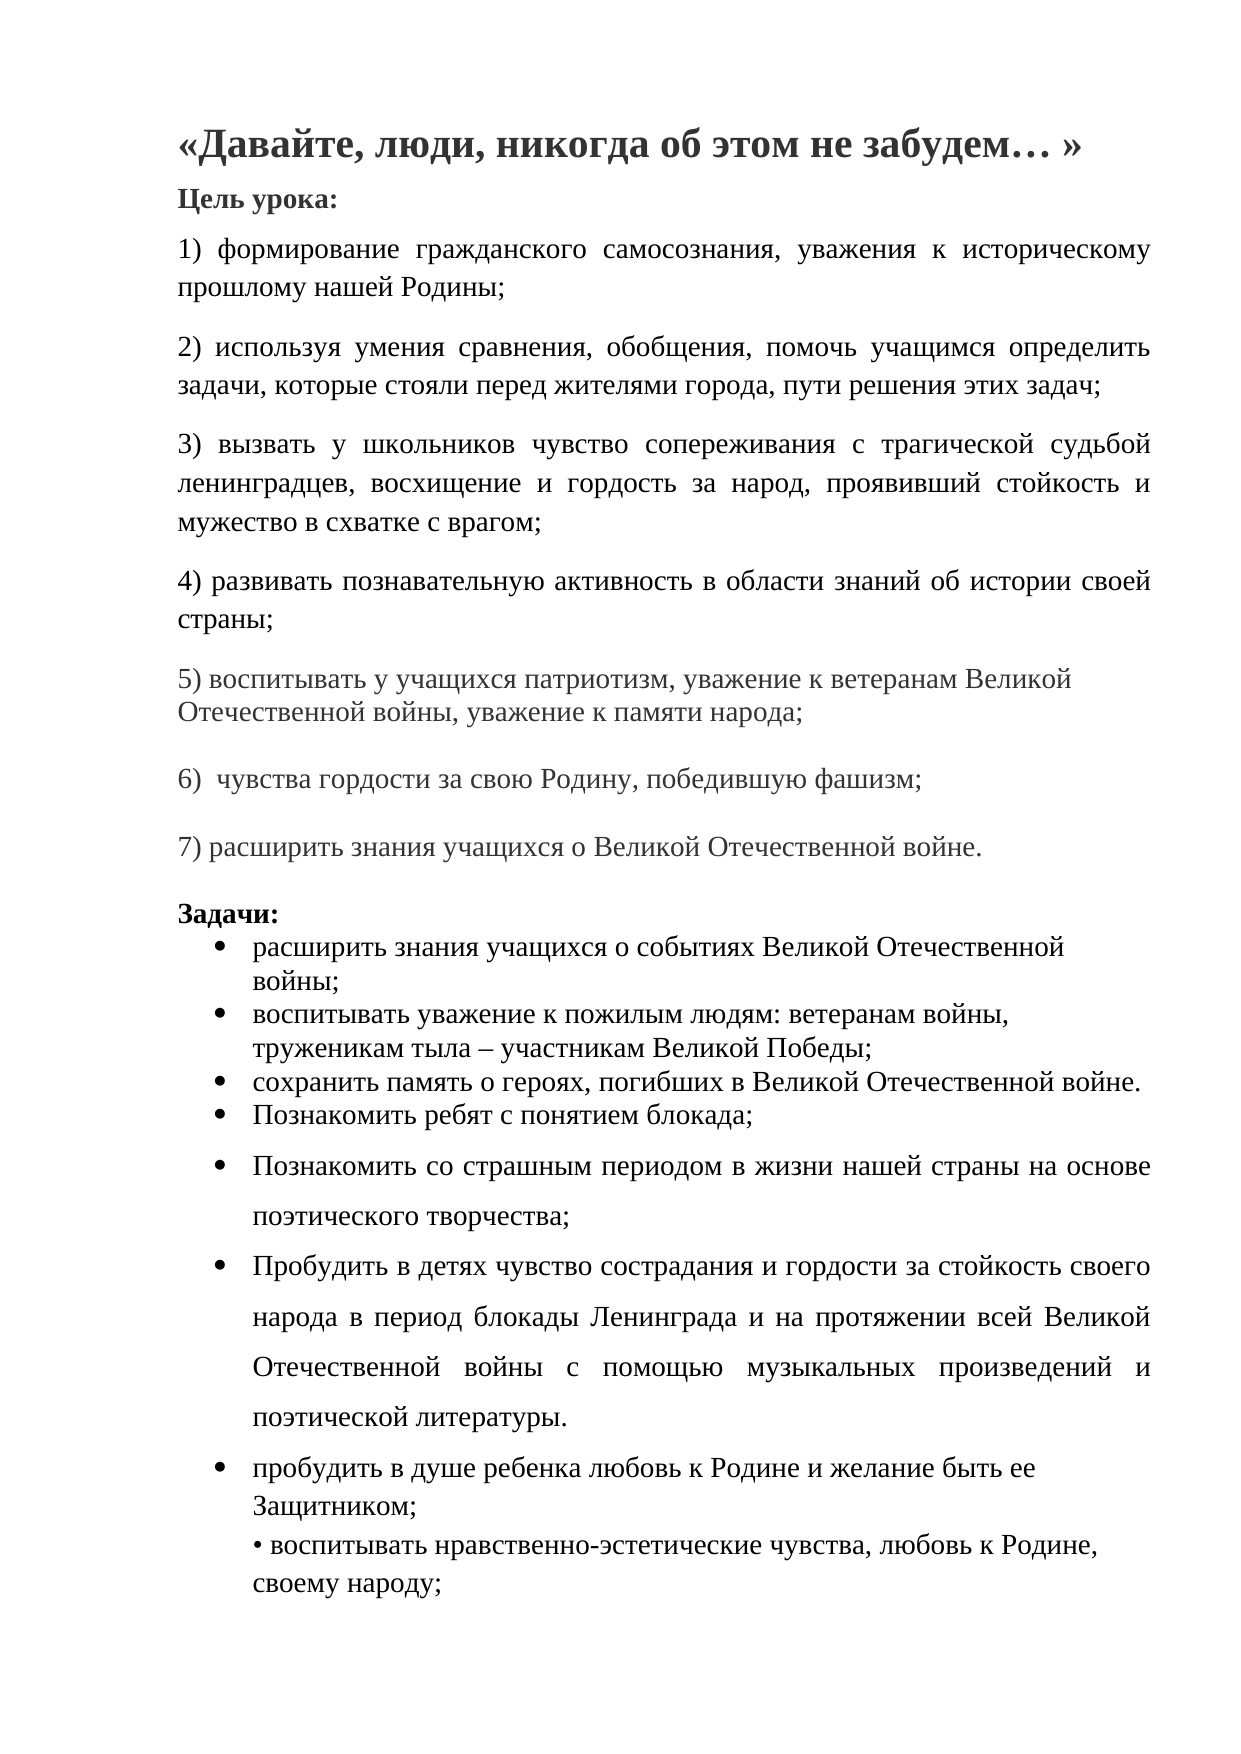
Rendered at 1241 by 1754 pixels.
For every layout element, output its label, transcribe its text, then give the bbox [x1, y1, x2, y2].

list Познакомить со страшным периодом в жизни нашей страны на основе поэтического творчества; [215, 1148, 1152, 1232]
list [215, 1450, 1152, 1599]
text 6) чувства гордости за свою Родину, победившую фашизм; [177, 762, 1152, 795]
list Познакомить ребят с понятием блокада; [215, 1097, 1152, 1131]
text 5) воспитывать у учащихся патриотизм, уважение к ветеранам Великой Отечественной войны, уважение к памяти народа; [177, 661, 1152, 728]
text Задачи: [177, 896, 1152, 929]
text «Давайте, люди, никогда об этом не забудем… » [177, 118, 1152, 166]
text 3) вызвать у школьников чувство сопереживания с трагической судьбой ленинградцев, восхищение и гордость за народ, проявивший стойкость и мужество в схватке с врагом; [177, 427, 1152, 537]
text 7) расширить знания учащихся о Великой Отечественной войне. [177, 829, 1152, 862]
text 1) формирование гражданского самосознания, уважения к историческому прошлому нашей Родины; [177, 231, 1152, 303]
list сохранить память о героях, погибших в Великой Отечественной войне. [215, 1064, 1152, 1097]
text 4) развивать познавательную активность в области знаний об истории своей страны; [177, 563, 1152, 635]
text 2) используя умения сравнения, обобщения, помочь учащимся определить задачи, которые стояли перед жителями города, пути решения этих задач; [177, 329, 1152, 401]
list расширить знания учащихся о событиях Великой Отечественной войны; [215, 929, 1152, 997]
list воспитывать уважение к пожилым людям: ветеранам войны, труженикам тыла – участникам Великой Победы; [215, 997, 1152, 1064]
text Цель урока: [177, 182, 1152, 215]
list Пробудить в детях чувство сострадания и гордости за стойкость своего народа в период блокады Ленинграда и на протяжении всей Великой Отечественной войны с помощью музыкальных произведений и поэтической литературы. [215, 1248, 1152, 1433]
